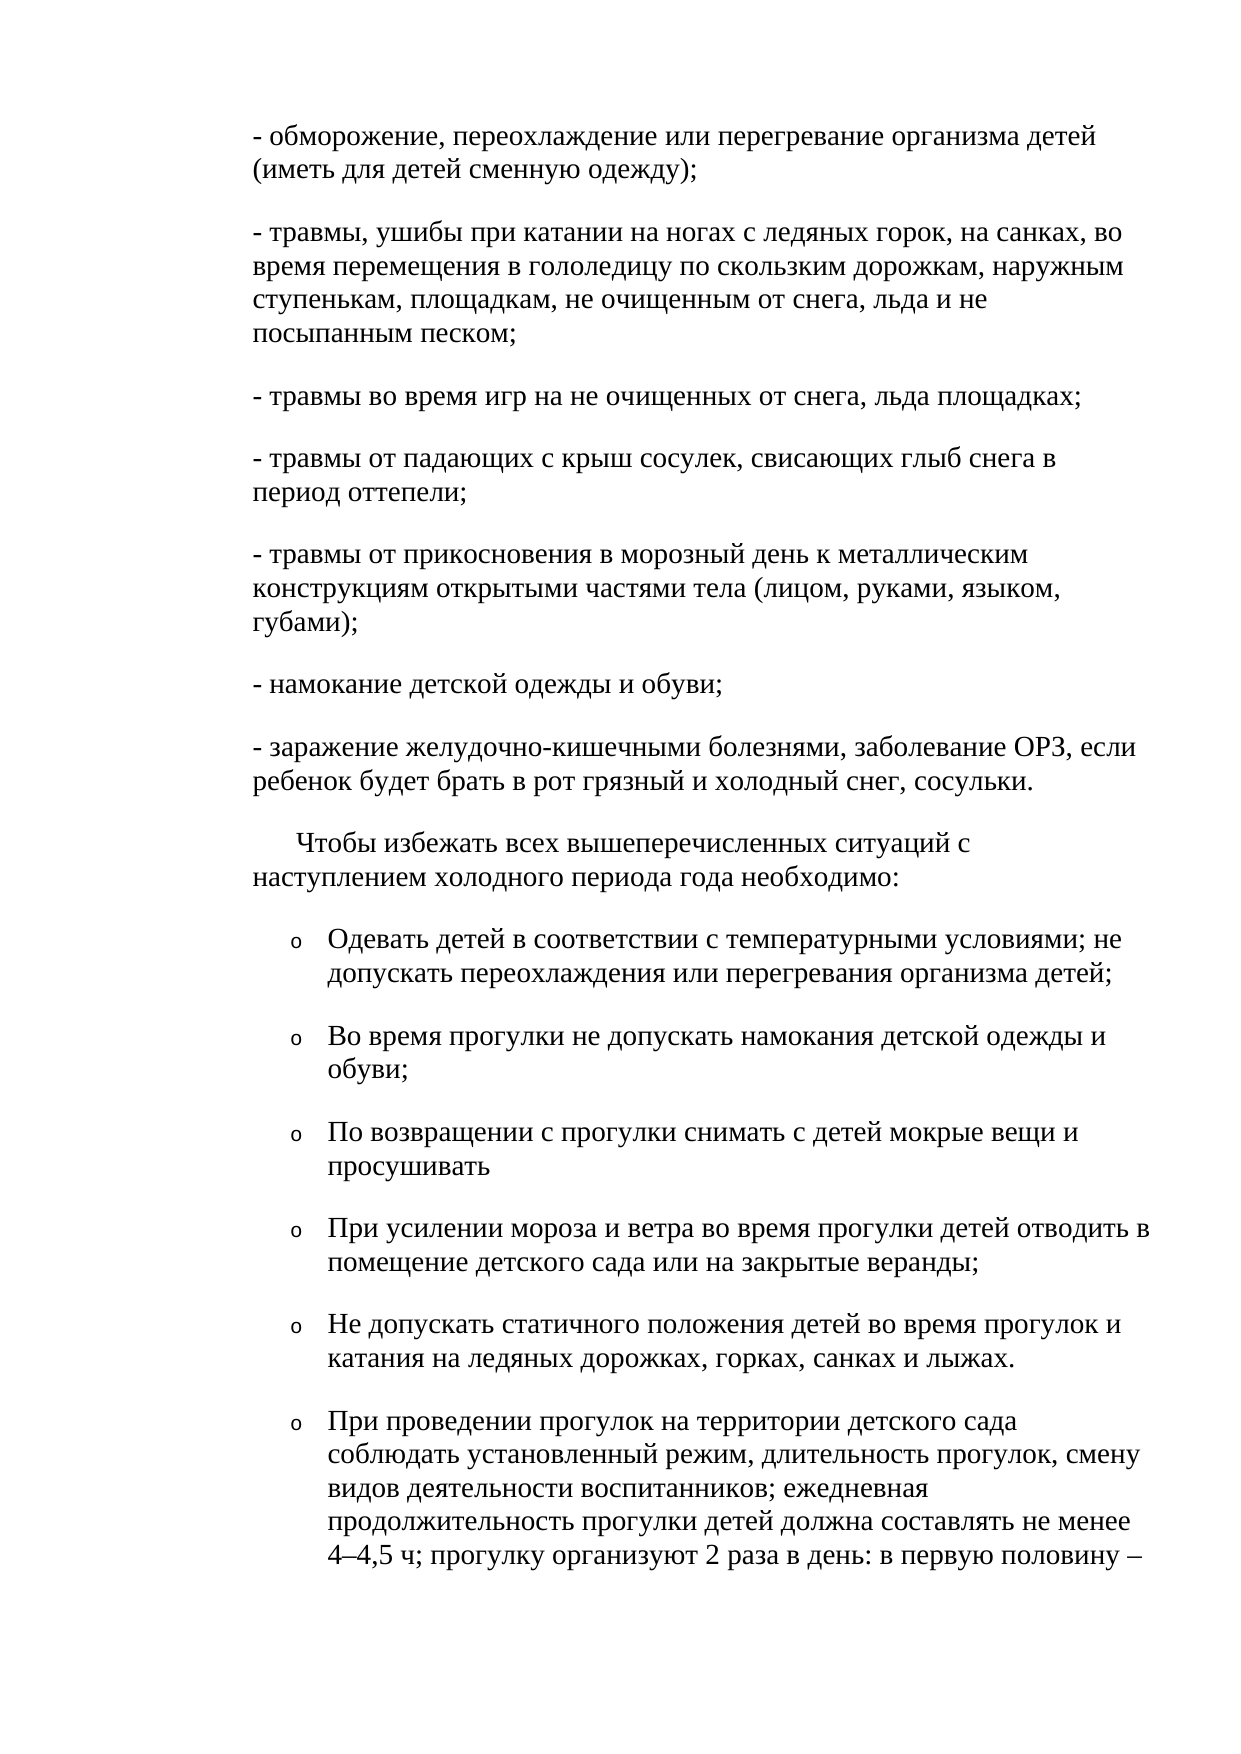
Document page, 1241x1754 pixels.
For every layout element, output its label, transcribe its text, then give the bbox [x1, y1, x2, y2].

text - травмы, ушибы при катании на ногах с ледяных горок, на санках, во время перемещения в гололедицу по скользким дорожкам, наружным ступенькам, площадкам, не очищенным от снега, льда и не посыпанным песком; [252, 214, 1152, 348]
list Одевать детей в соответствии с температурными условиями; не допускать переохлаждения или перегревания организма детей; [290, 922, 1152, 989]
text - обморожение, переохлаждение или перегревание организма детей (иметь для детей сменную одежду); [252, 118, 1152, 185]
list По возвращении с прогулки снимать с детей мокрые вещи и просушивать [290, 1114, 1152, 1181]
list При усилении мороза и ветра во время прогулки детей отводить в помещение детского сада или на закрытые веранды; [290, 1210, 1152, 1277]
text - заражение желудочно-кишечными болезнями, заболевание ОРЗ, если ребенок будет брать в рот грязный и холодный снег, сосульки. [252, 729, 1152, 796]
list Во время прогулки не допускать намокания детской одежды и обуви; [290, 1018, 1152, 1085]
text - травмы от падающих с крыш сосулек, свисающих глыб снега в период оттепели; [252, 440, 1152, 507]
text - намокание детской одежды и обуви; [252, 666, 1152, 700]
list Не допускать статичного положения детей во время прогулок и катания на ледяных дорожках, горках, санках и лыжах. [290, 1307, 1152, 1374]
text - травмы во время игр на не очищенных от снега, льда площадках; [252, 378, 1152, 411]
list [290, 1403, 1152, 1571]
text - травмы от прикосновения в морозный день к металлическим конструкциям открытыми частями тела (лицом, руками, языком, губами); [252, 537, 1152, 637]
text Чтобы избежать всех вышеперечисленных ситуаций с наступлением холодного периода года необходимо: [252, 825, 1152, 892]
